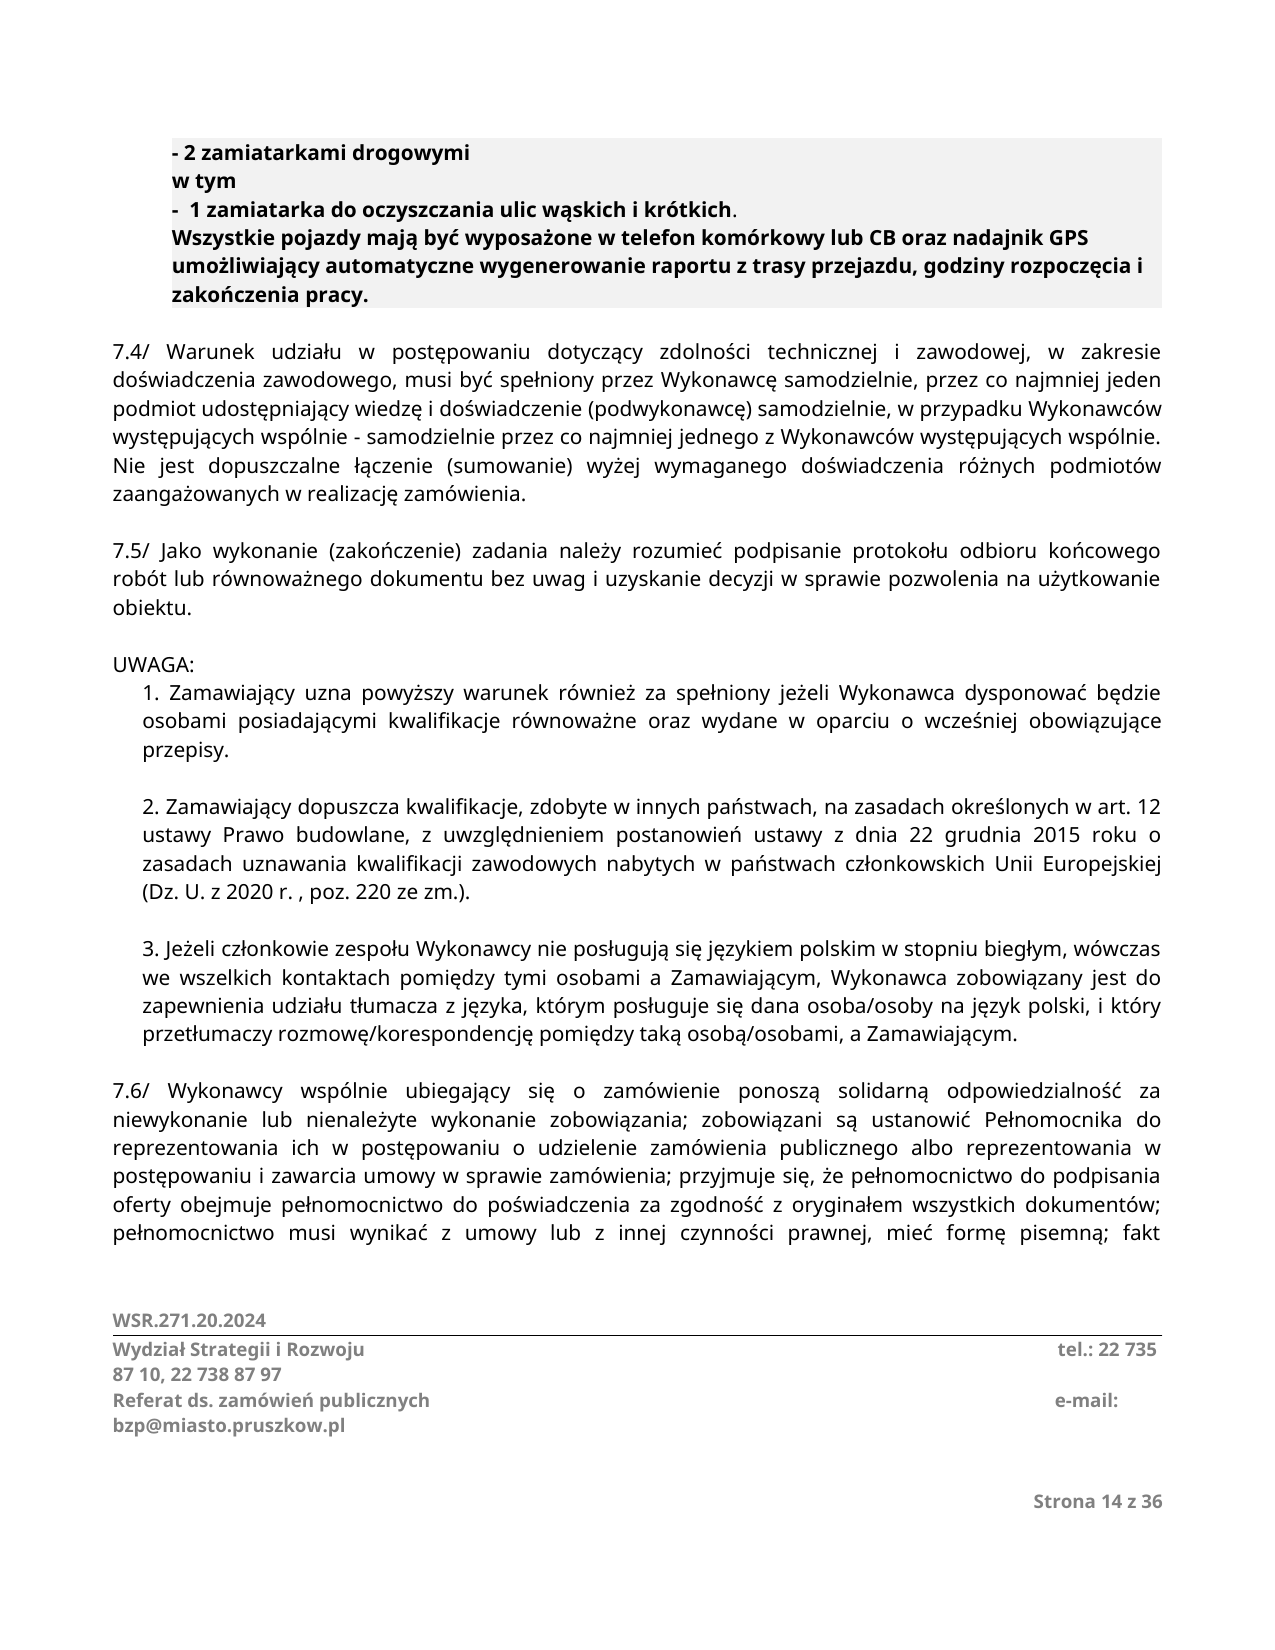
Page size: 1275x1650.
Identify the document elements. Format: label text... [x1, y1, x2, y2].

text - 2 zamiatarkami drogowymi [172, 138, 1162, 166]
text 2. Zamawiający dopuszcza kwalifikacje, zdobyte w innych państwach, na zasadach określonych w art. 12 ustawy Prawo budowlane, z uwzględnieniem postanowień ustawy z dnia 22 grudnia 2015 roku o zasadach uznawania kwalifikacji zawodowych nabytych w państwach członkowskich Unii Europejskiej (Dz. U. z 2020 r. , poz. 220 ze zm.). [142, 792, 1162, 906]
text w tym [172, 166, 1162, 195]
text 3. Jeżeli członkowie zespołu Wykonawcy nie posługują się językiem polskim w stopniu biegłym, wówczas we wszelkich kontaktach pomiędzy tymi osobami a Zamawiającym, Wykonawca zobowiązany jest do zapewnienia udziału tłumacza z języka, którym posługuje się dana osoba/osoby na język polski, i który przetłumaczy rozmowę/korespondencję pomiędzy taką osobą/osobami, a Zamawiającym. [142, 934, 1162, 1048]
text 1. Zamawiający uzna powyższy warunek również za spełniony jeżeli Wykonawca dysponować będzie osobami posiadającymi kwalifikacje równoważne oraz wydane w oparciu o wcześniej obowiązujące przepisy. [142, 678, 1162, 763]
text 7.4/ Warunek udziału w postępowaniu dotyczący zdolności technicznej i zawodowej, w zakresie doświadczenia zawodowego, musi być spełniony przez Wykonawcę samodzielnie, przez co najmniej jeden podmiot udostępniający wiedzę i doświadczenie (podwykonawcę) samodzielnie, w przypadku Wykonawców występujących wspólnie - samodzielnie przez co najmniej jednego z Wykonawców występujących wspólnie. Nie jest dopuszczalne łączenie (sumowanie) wyżej wymaganego doświadczenia różnych podmiotów zaangażowanych w realizację zamówienia. [112, 337, 1162, 508]
text Wszystkie pojazdy mają być wyposażone w telefon komórkowy lub CB oraz nadajnik GPS umożliwiający automatyczne wygenerowanie raportu z trasy przejazdu, godziny rozpoczęcia i zakończenia pracy. [172, 223, 1162, 308]
text - 1 zamiatarka do oczyszczania ulic wąskich i krótkich. [172, 195, 1162, 223]
text 7.5/ Jako wykonanie (zakończenie) zadania należy rozumieć podpisanie protokołu odbioru końcowego robót lub równoważnego dokumentu bez uwag i uzyskanie decyzji w sprawie pozwolenia na użytkowanie obiektu. [112, 536, 1162, 621]
text UWAGA: [112, 650, 1162, 678]
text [112, 1076, 1162, 1247]
